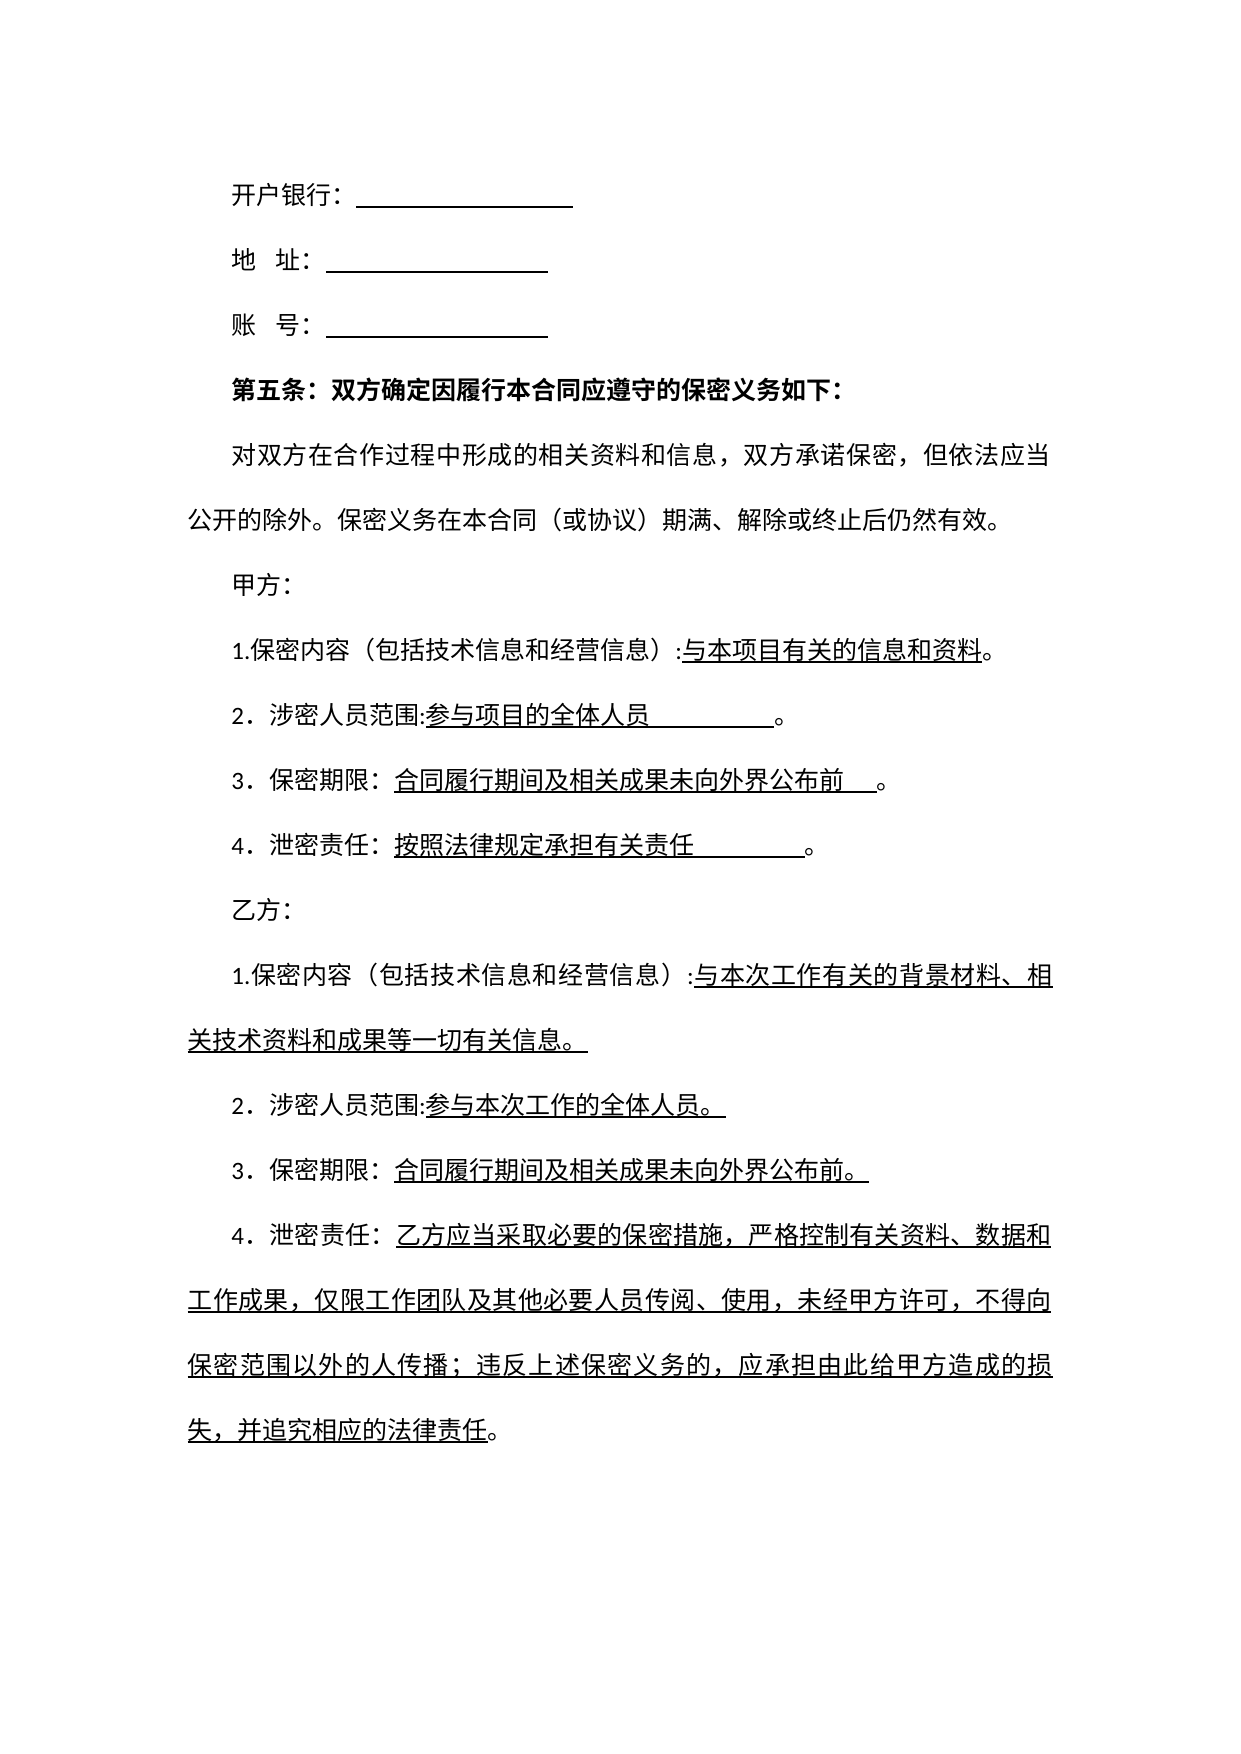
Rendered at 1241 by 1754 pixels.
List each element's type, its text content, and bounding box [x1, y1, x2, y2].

text 甲方： [187, 552, 1053, 617]
text 3．保密期限：合同履行期间及相关成果未向外界公布前 。 [187, 747, 1053, 812]
text 第五条：双方确定因履行本合同应遵守的保密义务如下： [187, 357, 1053, 422]
text 4．泄密责任：乙方应当采取必要的保密措施，严格控制有关资料、数据和工作成果，仅限工作团队及其他必要人员传阅、使用，未经甲方许可，不得向保密范围以外的人传播；违反上述保密义务的，应承担由此给甲方造成的损失，并追究相应的法律责任。 [187, 1202, 1053, 1376]
text 对双方在合作过程中形成的相关资料和信息，双方承诺保密，但依法应当公开的除外。保密义务在本合同（或协议）期满、解除或终止后仍然有效。 [187, 422, 1053, 552]
text 1.保密内容（包括技术信息和经营信息）:与本项目有关的信息和资料。 [187, 617, 1053, 682]
text 1.保密内容（包括技术信息和经营信息）:与本次工作有关的背景材料、相关技术资料和成果等一切有关信息。 [187, 942, 1053, 1072]
text 4．泄密责任：乙方应当采取必要的保密措施，严格控制有关资料、数据和工作成果，仅限工作团队及其他必要人员传阅、使用，未经甲方许可，不得向保密范围以外的人传播；违反上述保密义务的，应承担由此给甲方造成的损失，并追究相应的法律责任。 [187, 1377, 1053, 1462]
text 3．保密期限：合同履行期间及相关成果未向外界公布前。 [187, 1137, 1053, 1202]
text 2．涉密人员范围:参与项目的全体人员 。 [187, 682, 1053, 747]
text 4．泄密责任：按照法律规定承担有关责任 。 [187, 812, 1053, 877]
text 乙方： [187, 877, 1053, 942]
text 账 号： [187, 292, 1053, 357]
text 开户银行： [187, 162, 1053, 227]
text 地 址： [187, 227, 1053, 292]
text 2．涉密人员范围:参与本次工作的全体人员。 [187, 1072, 1053, 1137]
